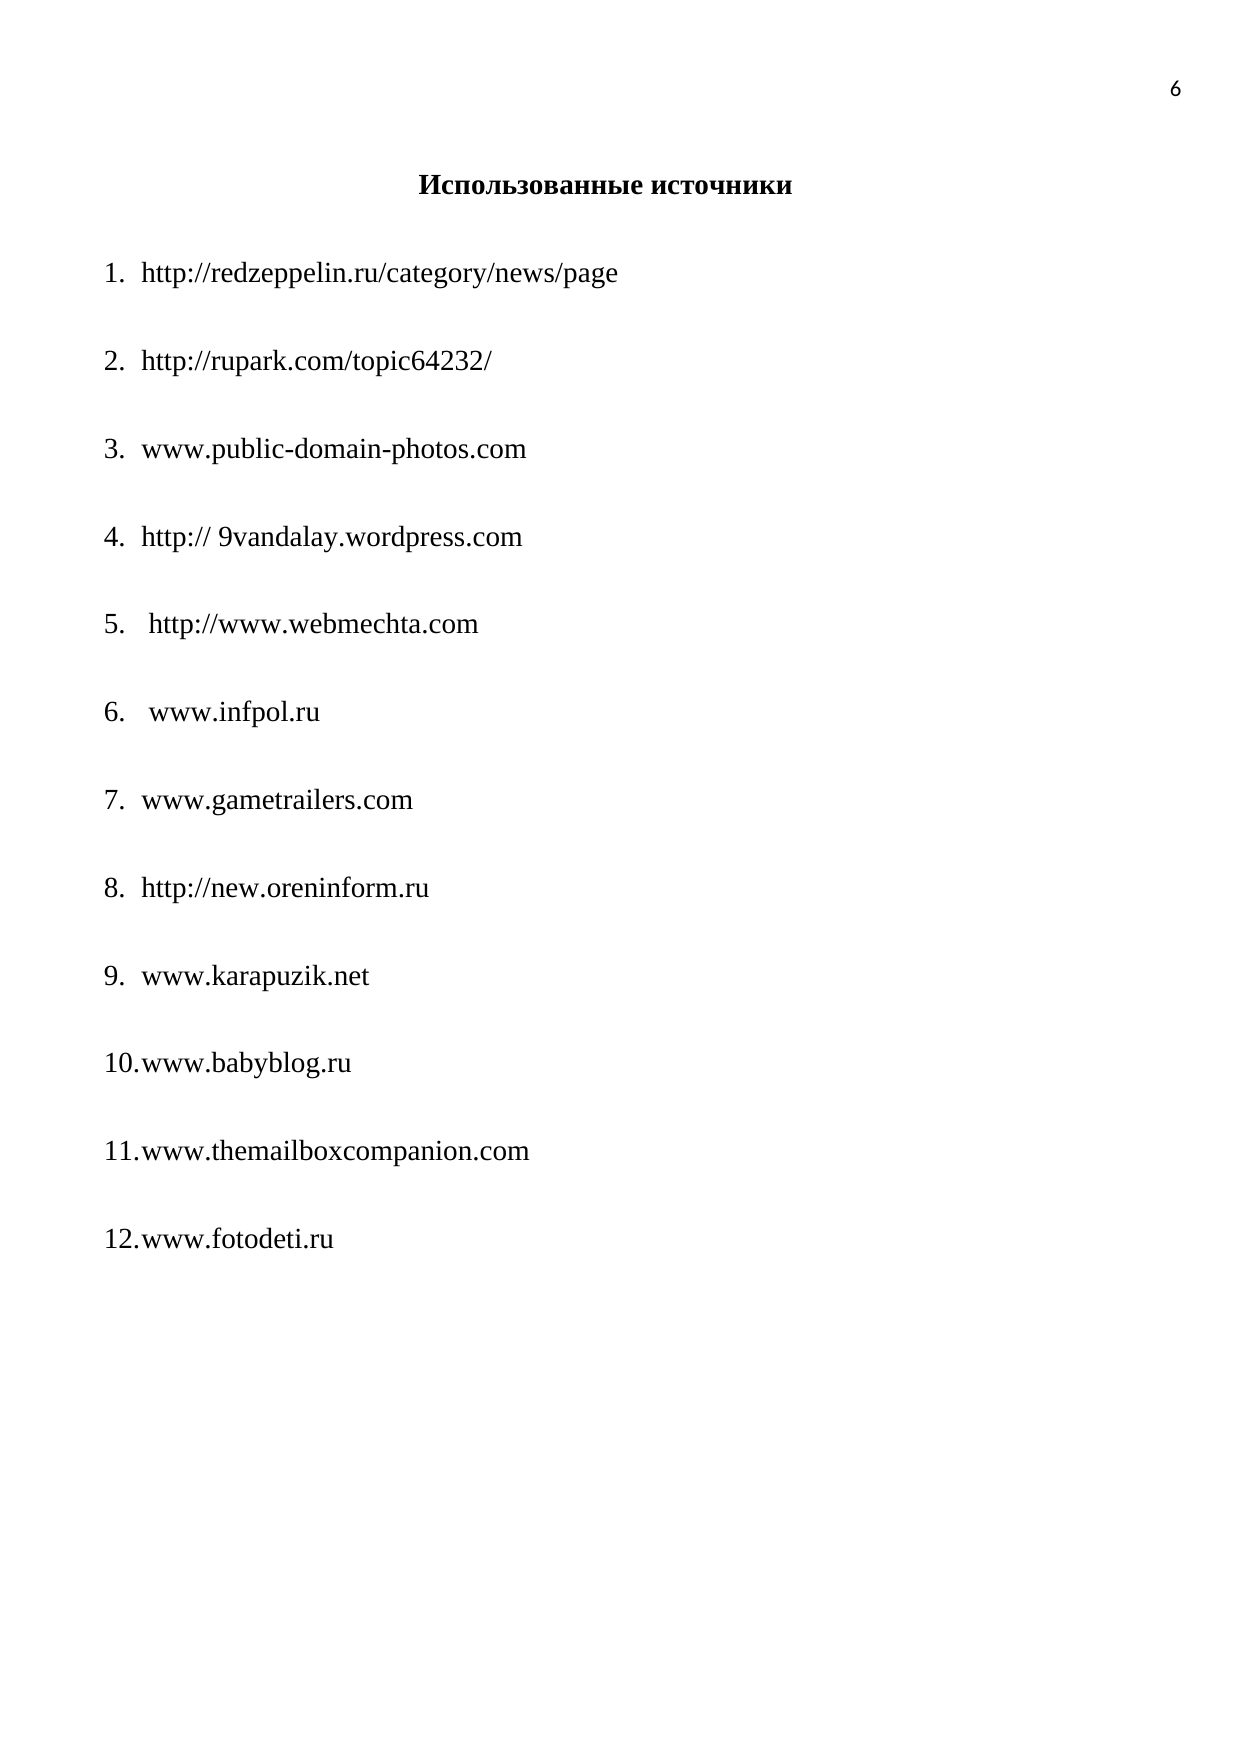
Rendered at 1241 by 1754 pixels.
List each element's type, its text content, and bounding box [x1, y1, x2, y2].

list http://www.webmechta.com [103, 606, 1137, 640]
list www.karapuzik.net [103, 958, 1137, 991]
list www.public-domain-photos.com [103, 431, 1137, 464]
list www.fotodeti.ru [103, 1221, 1137, 1255]
list http://rupark.com/topic64232/ [103, 343, 1137, 377]
list www.infpol.ru [103, 694, 1137, 728]
list http:// 9vandalay.wordpress.com [103, 519, 1137, 552]
list www.themailboxcompanion.com [103, 1133, 1137, 1167]
list www.gametrailers.com [103, 782, 1137, 816]
text Использованные источники [74, 167, 1137, 201]
list www.babyblog.ru [103, 1046, 1137, 1079]
list http://new.oreninform.ru [103, 870, 1137, 903]
list http://redzeppelin.ru/category/news/page [103, 255, 1137, 289]
